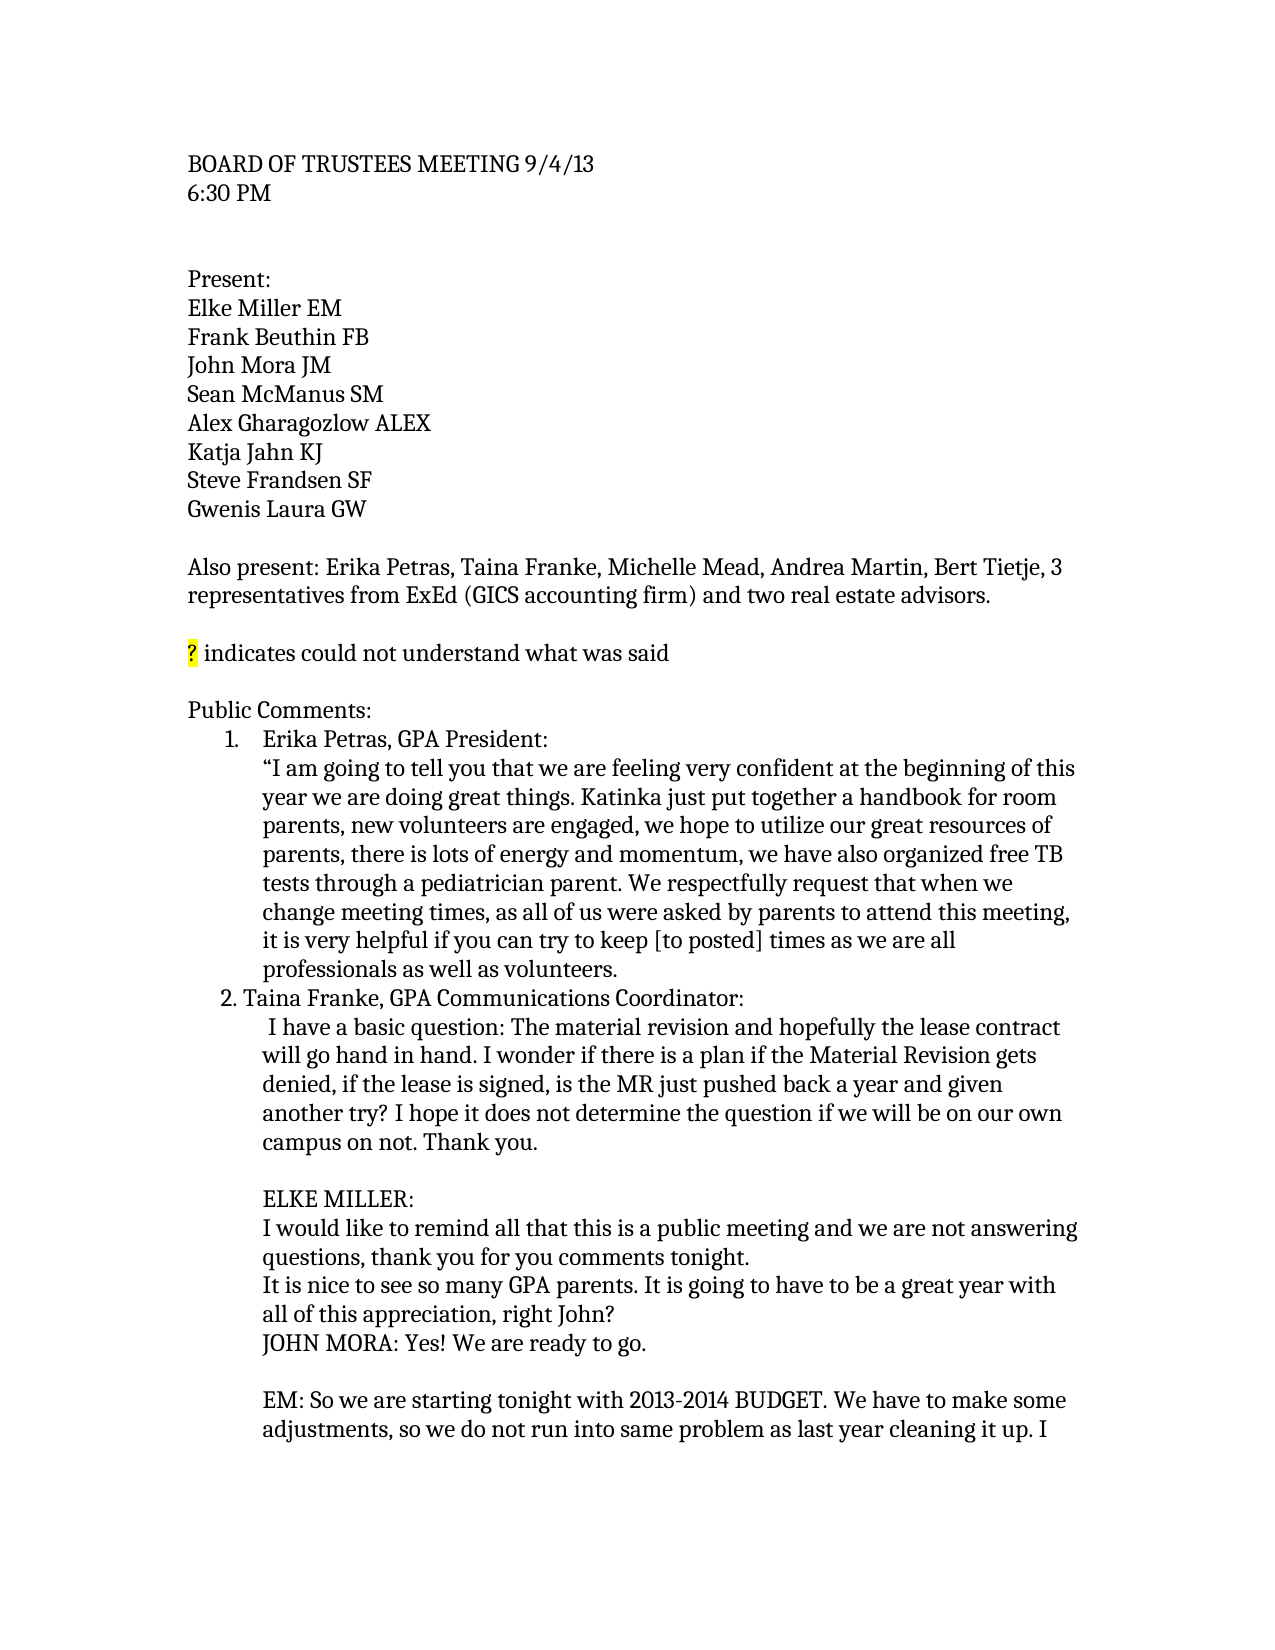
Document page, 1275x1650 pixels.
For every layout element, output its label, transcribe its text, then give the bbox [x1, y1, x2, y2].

text ? indicates could not understand what was said [198, 639, 1087, 667]
text Frank Beuthin FB [187, 322, 1087, 351]
text BOARD OF TRUSTEES MEETING 9/4/13 [187, 150, 1087, 179]
list It is nice to see so many GPA parents. It is going to have to be a great year with all of this appreciation, right John? [262, 1271, 1087, 1329]
list ELKE MILLER: [262, 1185, 1087, 1214]
text Present: [187, 265, 1087, 294]
list Erika Petras, GPA President: [225, 725, 1087, 754]
text 6:30 PM [187, 179, 1087, 207]
text Katja Jahn KJ [187, 437, 1087, 466]
list JOHN MORA: Yes! We are ready to go. [262, 1329, 1087, 1357]
text Alex Gharagozlow ALEX [187, 409, 1087, 437]
text Also present: Erika Petras, Taina Franke, Michelle Mead, Andrea Martin, Bert Tietje, 3 representatives from ExEd (GICS accounting firm) and two real estate advisors. [187, 552, 1087, 610]
text Elke Miller EM [187, 294, 1087, 322]
text Public Comments: [187, 696, 1087, 725]
text John Mora JM [187, 351, 1087, 380]
list “I am going to tell you that we are feeling very confident at the beginning of this year we are doing great things. Katinka just put together a handbook for room parents, new volunteers are engaged, we hope to utilize our great resources of parents, there is lots of energy and momentum, we have also organized free TB tests through a pediatrician parent. We respectfully request that when we change meeting times, as all of us were asked by parents to attend this meeting, it is very helpful if you can try to keep [to posted] times as we are all professionals as well as volunteers. [262, 754, 1087, 984]
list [262, 1386, 1087, 1444]
text Gwenis Laura GW [187, 495, 1087, 524]
text Sean McManus SM [187, 380, 1087, 409]
list I have a basic question: The material revision and hopefully the lease contract will go hand in hand. I wonder if there is a plan if the Material Revision gets denied, if the lease is signed, is the MR just pushed back a year and given another try? I hope it does not determine the question if we will be on our own campus on not. Thank you. [262, 1012, 1087, 1156]
list I would like to remind all that this is a public meeting and we are not answering questions, thank you for you comments tonight. [262, 1214, 1087, 1271]
text 2. Taina Franke, GPA Communications Coordinator: [187, 984, 1087, 1012]
text Steve Frandsen SF [187, 466, 1087, 495]
